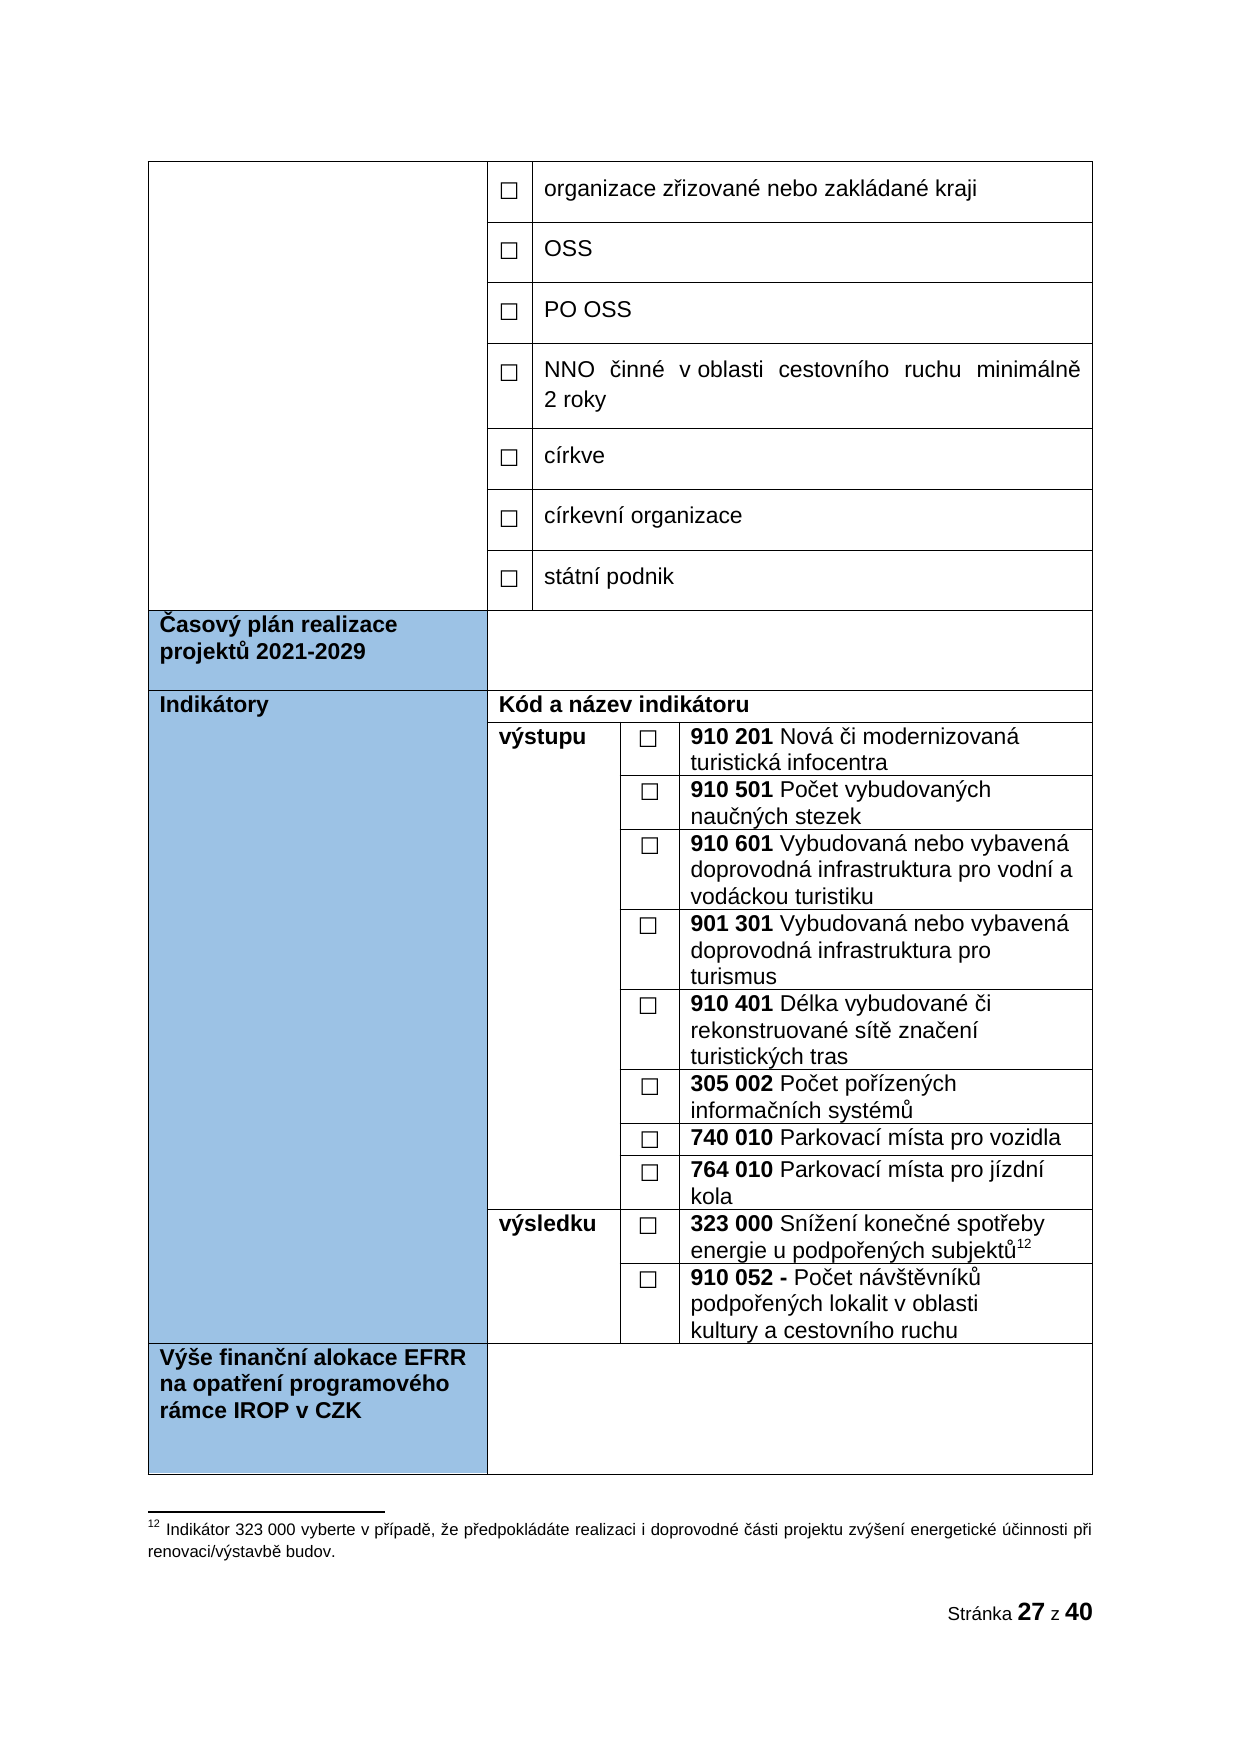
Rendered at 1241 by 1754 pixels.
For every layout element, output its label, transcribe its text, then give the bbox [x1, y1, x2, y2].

table_cell Výše finanční alokace EFRR na opatření programového rámce IROP v CZK [149, 1344, 487, 1473]
table_cell Indikátory [149, 691, 487, 1343]
table_cell 910 201 Nová či modernizovaná turistická infocentra [680, 723, 1092, 775]
table_cell státní podnik [533, 551, 1092, 610]
table_cell [621, 1264, 679, 1343]
table_cell NNO činné v oblasti cestovního ruchu minimálně 2 roky [533, 344, 1092, 428]
table_cell [621, 723, 679, 775]
table_cell [621, 910, 679, 989]
table_cell 740 010 Parkovací místa pro vozidla [680, 1124, 1092, 1155]
table_cell výstupu [488, 723, 620, 1209]
table_cell 910 052 - Počet návštěvníků podpořených lokalit v oblasti kultury a cestovního ruchu [680, 1264, 1092, 1343]
table_cell 910 401 Délka vybudované či rekonstruované sítě značení turistických tras [680, 990, 1092, 1069]
table_cell [488, 611, 1092, 690]
table_cell [621, 1210, 679, 1263]
table_cell organizace zřizované nebo zakládané kraji [533, 162, 1092, 222]
table_cell OSS [533, 223, 1092, 282]
table_cell 901 301 Vybudovaná nebo vybavená doprovodná infrastruktura pro turismus [680, 910, 1092, 989]
table_cell 910 501 Počet vybudovaných naučných stezek [680, 776, 1092, 829]
table_cell Časový plán realizace projektů 2021-2029 [149, 611, 487, 690]
table_cell [621, 990, 679, 1069]
table_cell 323 000 Snížení konečné spotřeby energie u podpořených subjektů [680, 1210, 1092, 1263]
table_cell 910 601 Vybudovaná nebo vybavená doprovodná infrastruktura pro vodní a vodáckou turistiku [680, 830, 1092, 909]
table_cell 764 010 Parkovací místa pro jízdní kola [680, 1156, 1092, 1209]
table_cell Kód a název indikátoru [488, 691, 1092, 722]
table_cell 305 002 Počet pořízených informačních systémů [680, 1070, 1092, 1123]
table_cell PO OSS [533, 283, 1092, 343]
table_cell církve [533, 429, 1092, 489]
table_cell [488, 1344, 1092, 1473]
table_cell církevní organizace [533, 490, 1092, 549]
table_cell výsledku [488, 1210, 620, 1343]
